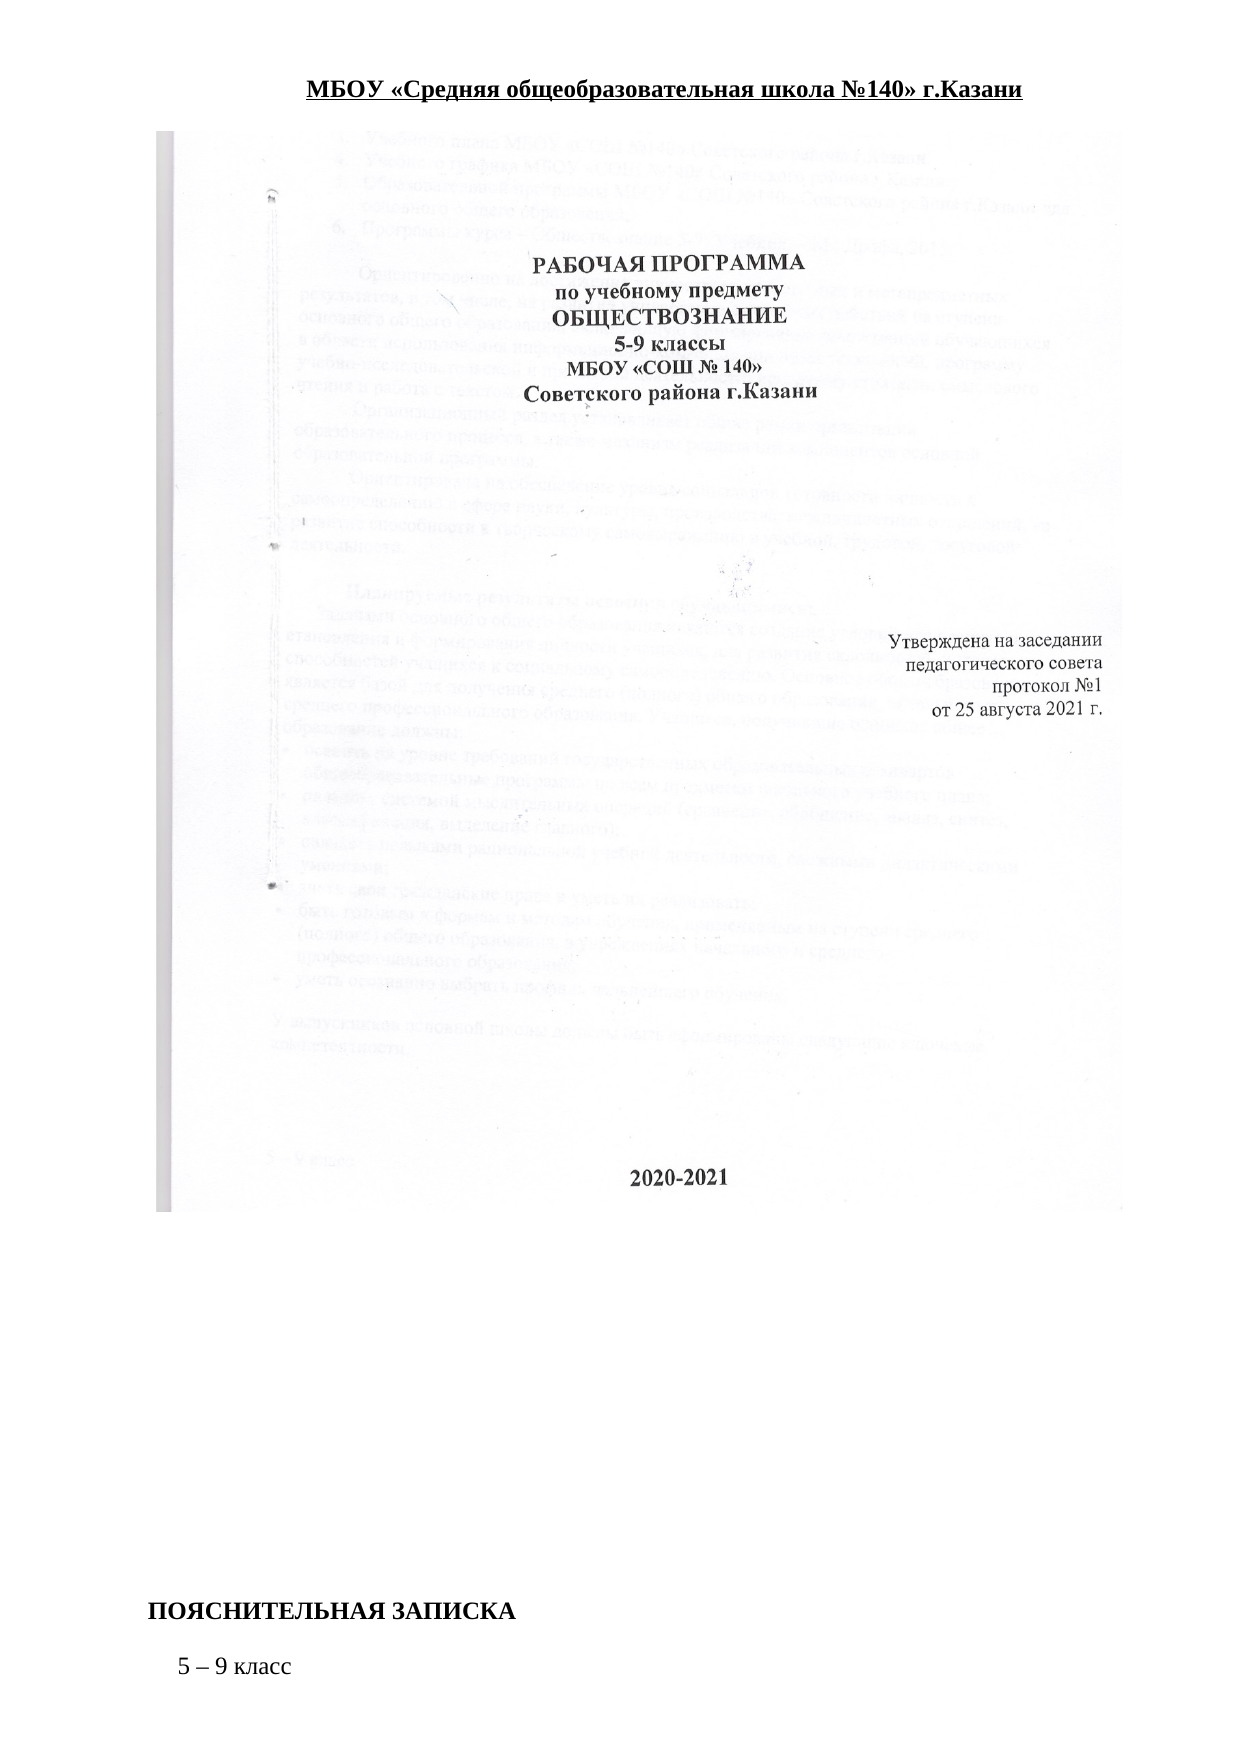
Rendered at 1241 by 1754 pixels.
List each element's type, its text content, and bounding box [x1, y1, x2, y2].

text ПОЯСНИТЕЛЬНАЯ ЗАПИСКА [148, 1597, 1152, 1625]
picture [147, 131, 1123, 1212]
